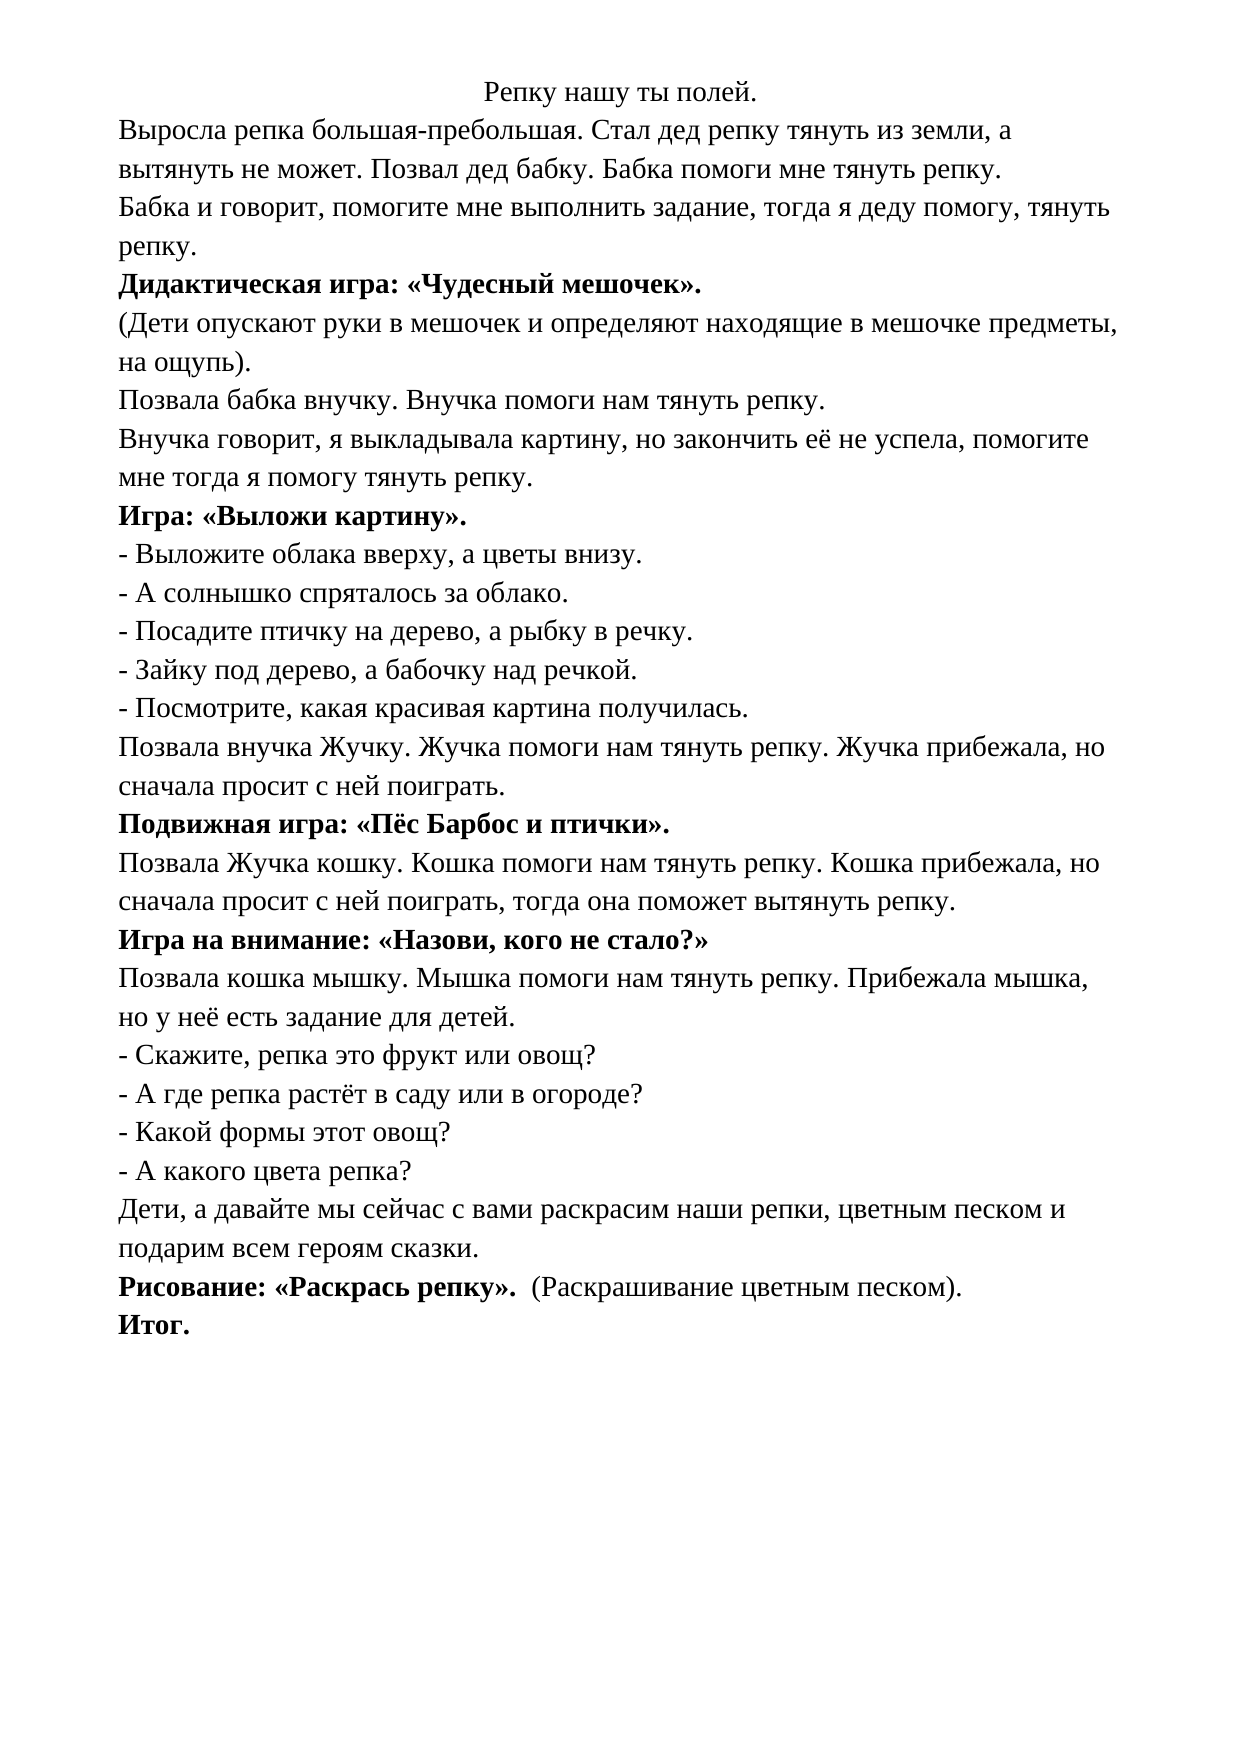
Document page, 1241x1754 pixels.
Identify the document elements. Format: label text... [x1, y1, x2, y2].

text Подвижная игра: «Пёс Барбос и птички». [118, 806, 1122, 840]
text Позвала внучка Жучку. Жучка помоги нам тянуть репку. Жучка прибежала, но сначала просит с ней поиграть. [118, 729, 1122, 801]
text Игра на внимание: «Назови, кого не стало?» [118, 922, 1122, 955]
text Позвала кошка мышку. Мышка помоги нам тянуть репку. Прибежала мышка, но у неё есть задание для детей. [118, 960, 1122, 1032]
text - Какой формы этот овощ? [118, 1114, 1122, 1148]
text Выросла репка большая-пребольшая. Стал дед репку тянуть из земли, а вытянуть не может. Позвал дед бабку. Бабка помоги мне тянуть репку. [118, 112, 1122, 184]
text - Скажите, репка это фрукт или овощ? [118, 1037, 1122, 1071]
text Внучка говорит, я выкладывала картину, но закончить её не успела, помогите мне тогда я помогу тянуть репку. [118, 421, 1122, 493]
text Бабка и говорит, помогите мне выполнить задание, тогда я деду помогу, тянуть репку. [118, 189, 1122, 262]
text - А где репка растёт в саду или в огороде? [118, 1076, 1122, 1109]
text (Дети опускают руки в мешочек и определяют находящие в мешочке предметы, на ощупь). [118, 305, 1122, 377]
text Позвала бабка внучку. Внучка помоги нам тянуть репку. [118, 382, 1122, 416]
text - Зайку под дерево, а бабочку над речкой. [118, 652, 1122, 686]
text Игра: «Выложи картину». [118, 498, 1122, 531]
text Позвала Жучка кошку. Кошка помоги нам тянуть репку. Кошка прибежала, но сначала просит с ней поиграть, тогда она поможет вытянуть репку. [118, 845, 1122, 917]
text - Выложите облака вверху, а цветы внизу. [118, 536, 1122, 570]
text - А солнышко спряталось за облако. [118, 575, 1122, 608]
text Рисование: «Раскрась репку». (Раскрашивание цветным песком). [118, 1269, 1122, 1302]
text - Посмотрите, какая красивая картина получилась. [118, 691, 1122, 724]
text - Посадите птичку на дерево, а рыбку в речку. [118, 613, 1122, 647]
text - А какого цвета репка? [118, 1153, 1122, 1187]
text Дидактическая игра: «Чудесный мешочек». [118, 267, 1122, 300]
text Репку нашу ты полей. [118, 74, 1122, 107]
text Дети, а давайте мы сейчас с вами раскрасим наши репки, цветным песком и подарим всем героям сказки. [118, 1192, 1122, 1264]
text Итог. [103, 1307, 1122, 1341]
